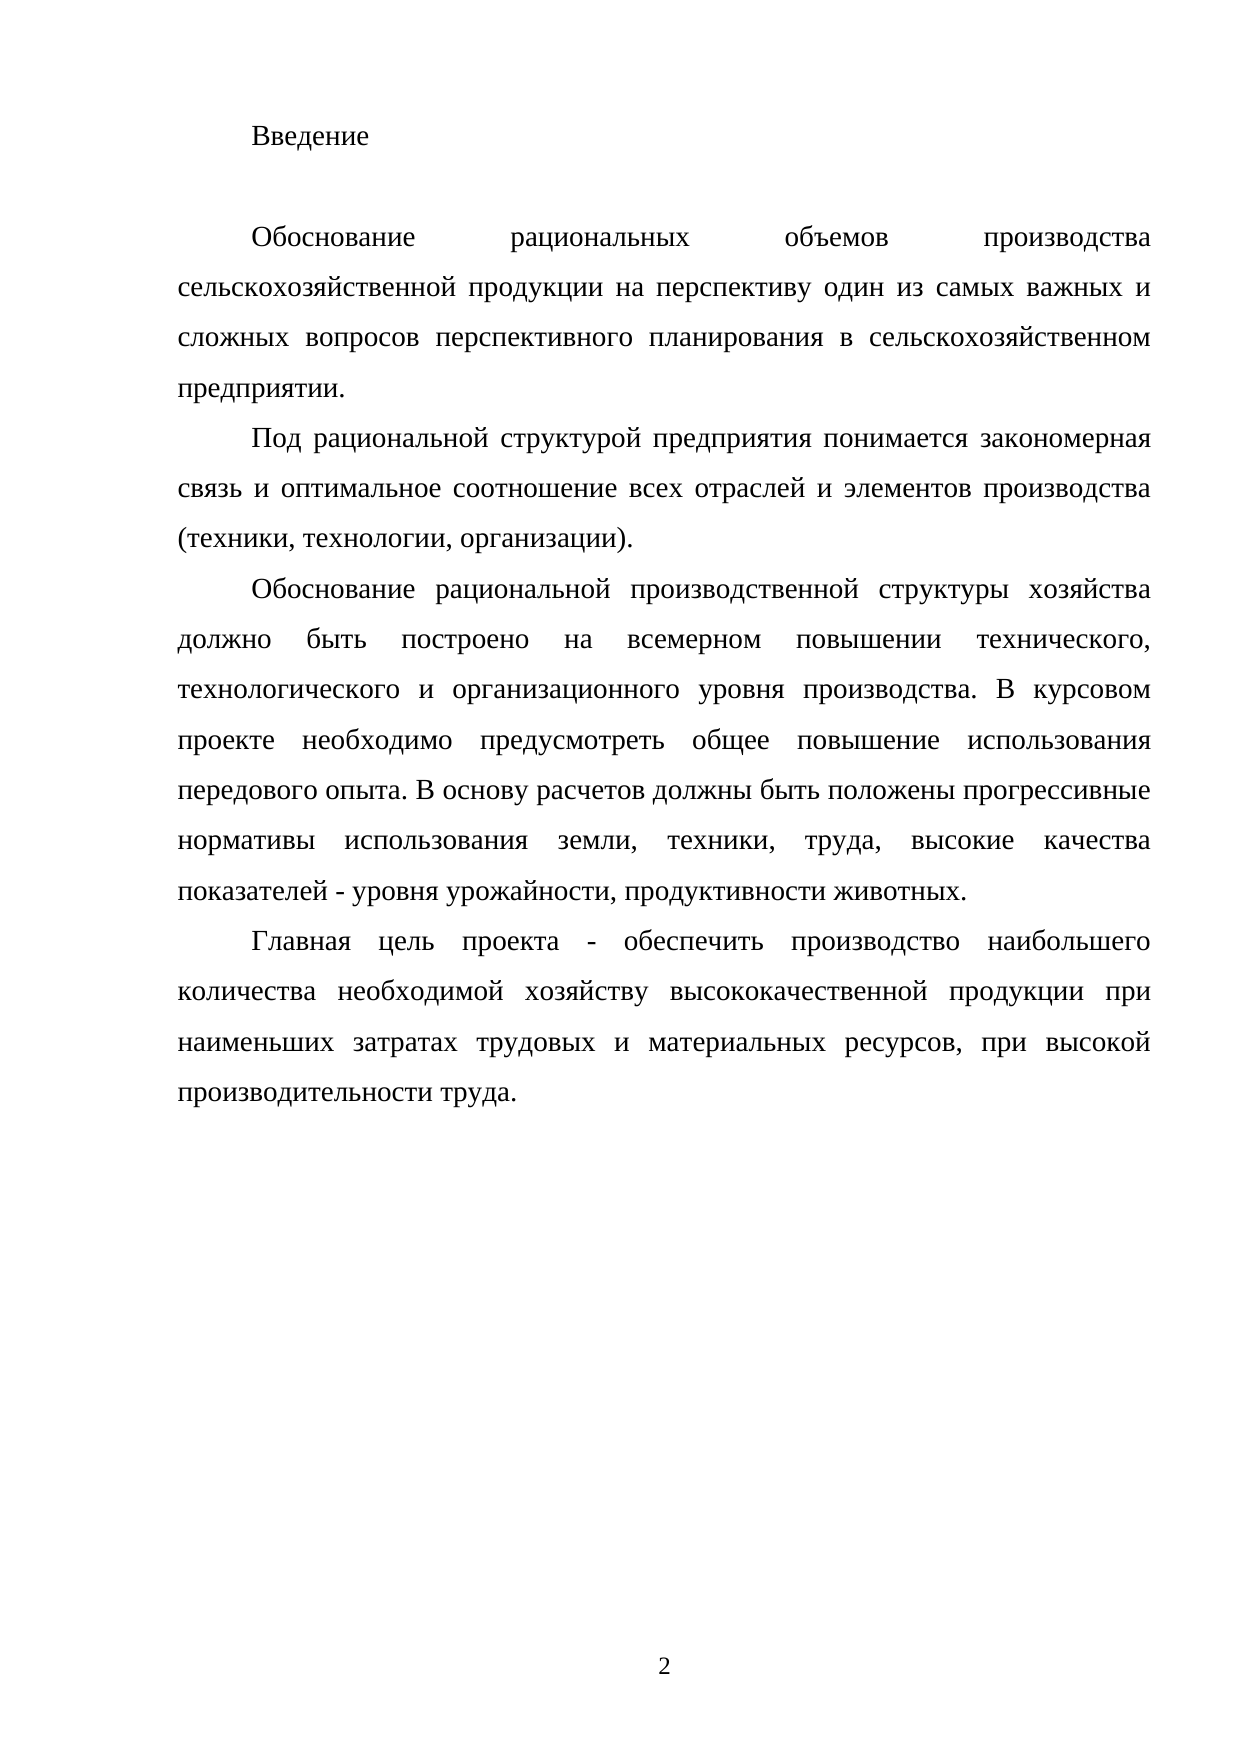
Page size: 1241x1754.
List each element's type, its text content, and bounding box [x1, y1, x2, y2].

text Обоснование рациональных объемов производства сельскохозяйственной продукции на перспективу один из самых важных и сложных вопросов перспективного планирования в сельскохозяйственном предприятии. [177, 219, 1152, 403]
text Обоснование рациональной производственной структуры хозяйства должно быть построено на всемерном повышении технического, технологического и организационного уровня производства. В курсовом проекте необходимо предусмотреть общее повышение использования передового опыта. В основу расчетов должны быть положены прогрессивные нормативы использования земли, техники, труда, высокие качества показателей - уровня урожайности, продуктивности животных. [177, 571, 1152, 906]
text Введение [177, 118, 1152, 152]
text Главная цель проекта - обеспечить производство наибольшего количества необходимой хозяйству высококачественной продукции при наименьших затратах трудовых и материальных ресурсов, при высокой производительности труда. [177, 923, 1152, 1108]
text Под рациональной структурой предприятия понимается закономерная связь и оптимальное соотношение всех отраслей и элементов производства (техники, технологии, организации). [177, 420, 1152, 554]
